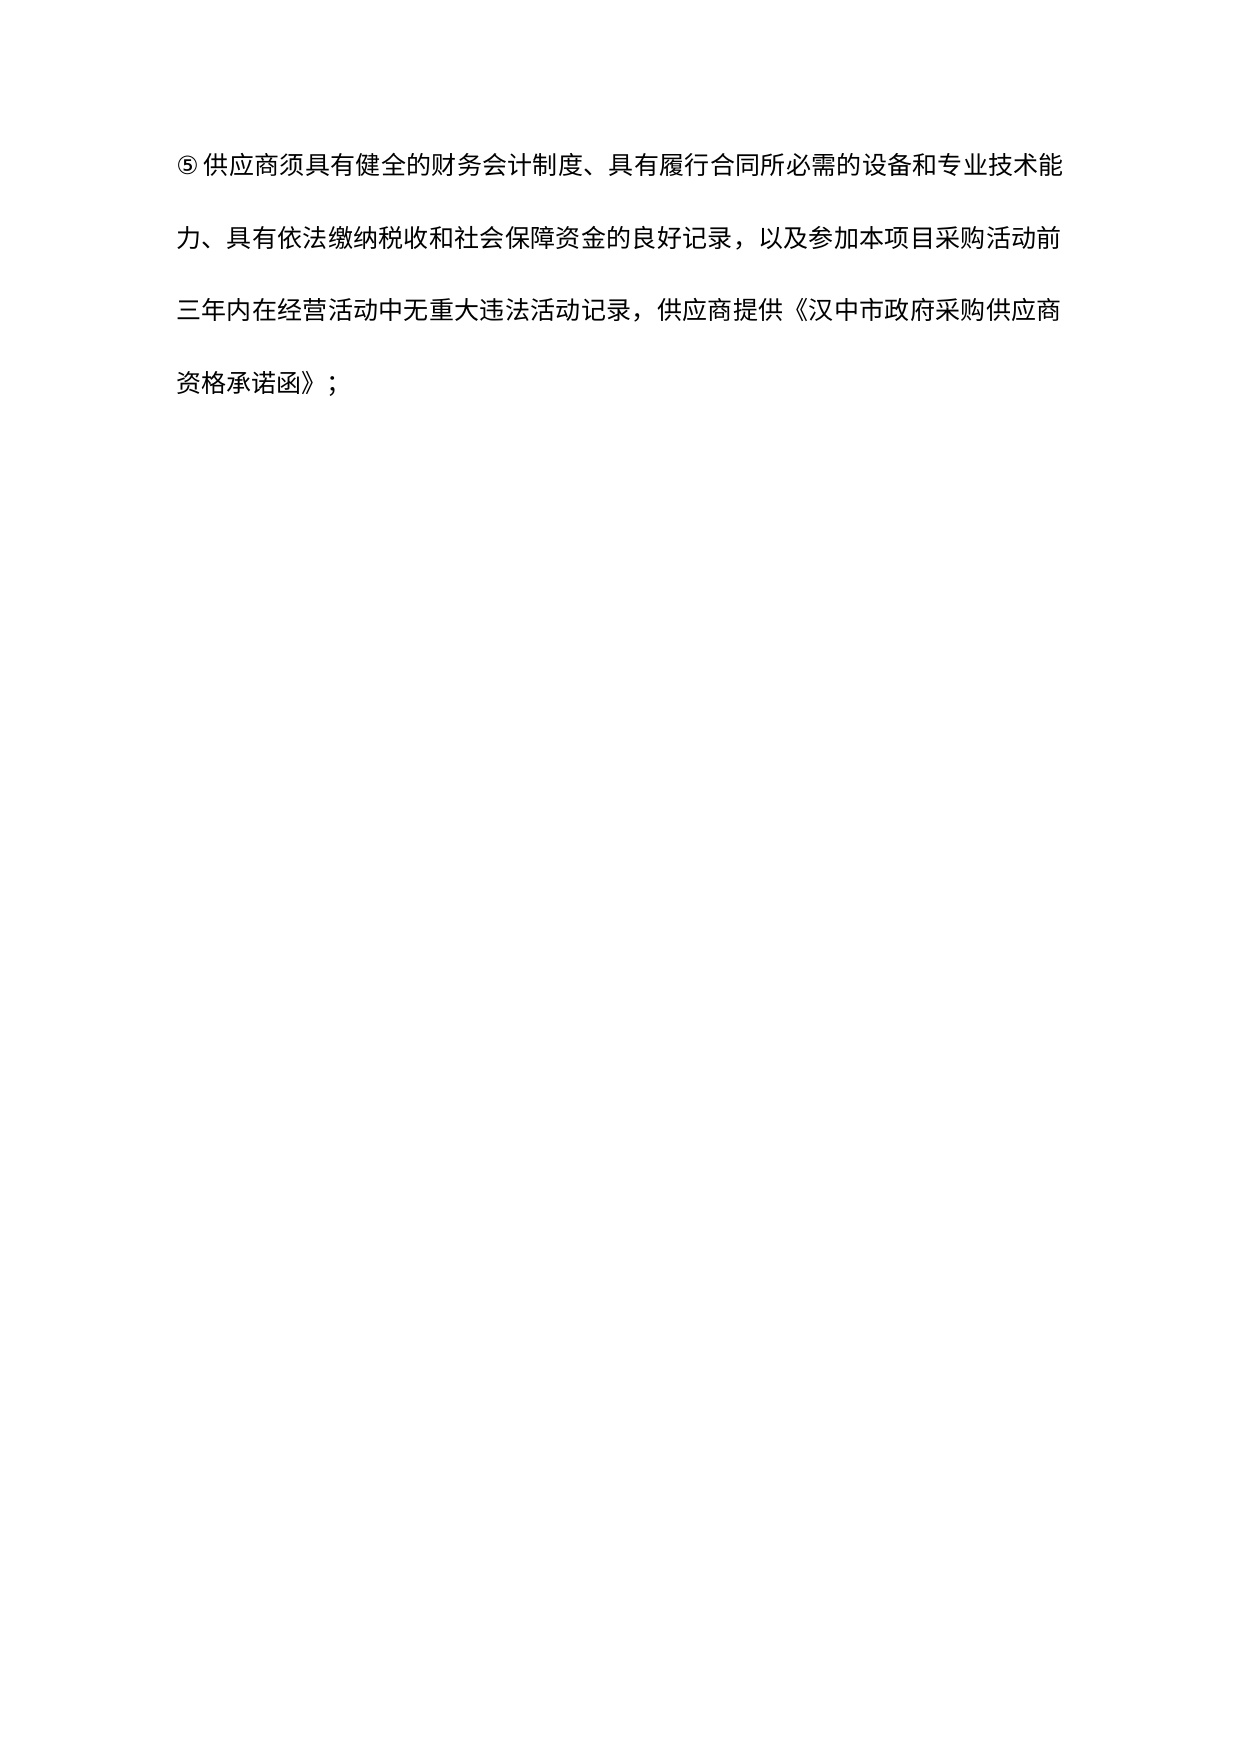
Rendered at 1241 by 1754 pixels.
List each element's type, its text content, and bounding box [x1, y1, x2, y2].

text ⑤供应商须具有健全的财务会计制度、具有履行合同所必需的设备和专业技术能力、具有依法缴纳税收和社会保障资金的良好记录，以及参加本项目采购活动前三年内在经营活动中无重大违法活动记录，供应商提供《汉中市政府采购供应商资格承诺函》； [176, 146, 1064, 399]
